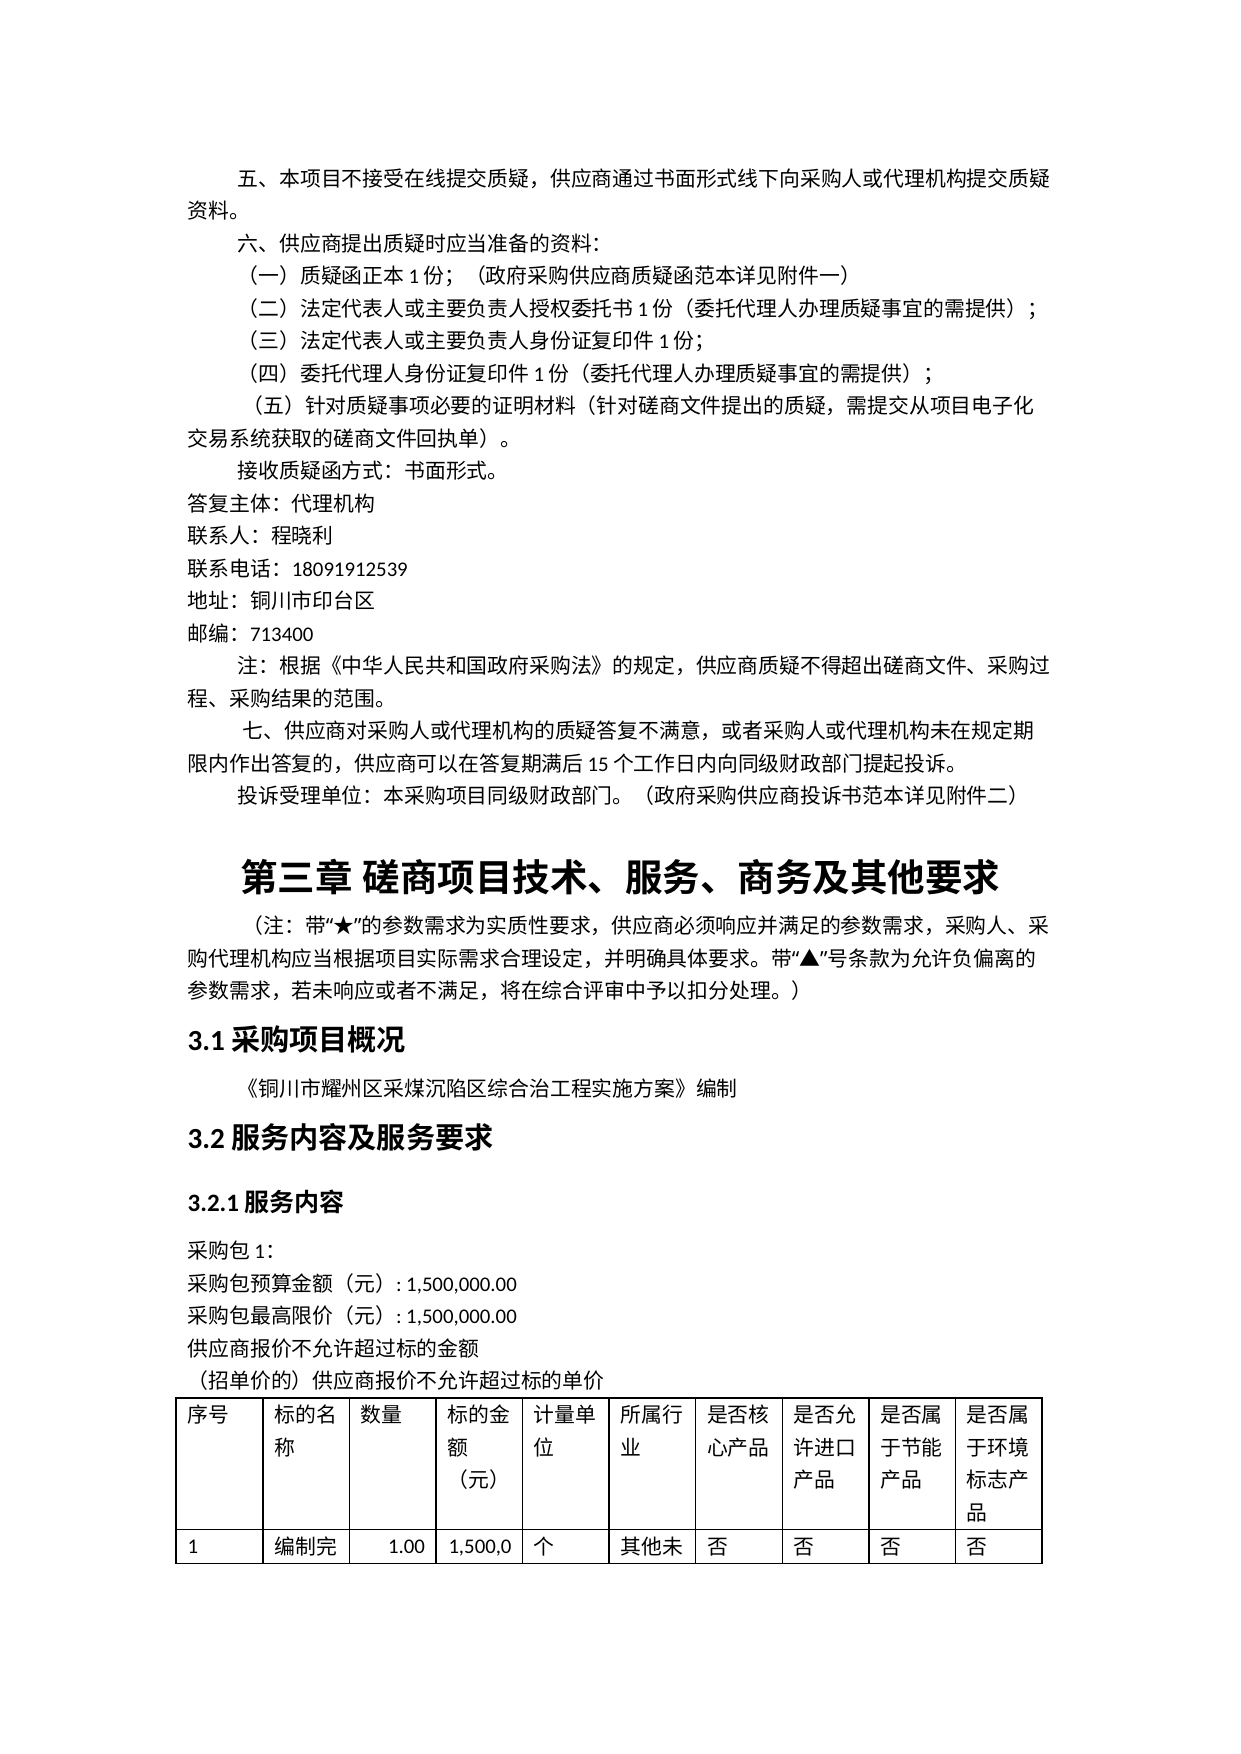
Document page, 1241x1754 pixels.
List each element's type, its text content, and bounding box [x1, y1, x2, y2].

text 七、供应商对采购人或代理机构的质疑答复不满意，或者采购人或代理机构未在规定期限内作出答复的，供应商可以在答复期满后15个工作日内向同级财政部门提起投诉。 [187, 714, 1053, 779]
text 采购包最高限价（元）: 1,500,000.00 [187, 1299, 1053, 1332]
text 联系电话：18091912539 [187, 552, 1053, 584]
table_header 是否属于节能产品 [870, 1399, 955, 1528]
text （注：带“★”的参数需求为实质性要求，供应商必须响应并满足的参数需求，采购人、采购代理机构应当根据项目实际需求合理设定，并明确具体要求。带“▲”号条款为允许负偏离的参数需求，若未响应或者不满足，将在综合评审中予以扣分处理。） [187, 909, 1053, 1007]
text （招单价的）供应商报价不允许超过标的单价 [187, 1364, 1053, 1397]
table_header 数量 [350, 1399, 435, 1528]
text 《铜川市耀州区采煤沉陷区综合治工程实施方案》编制 [187, 1072, 1053, 1104]
text 采购包1： [187, 1234, 1053, 1267]
text 3.1采购项目概况 [187, 1007, 1053, 1072]
text 接收质疑函方式：书面形式。 [187, 454, 1053, 487]
table_cell 否 [870, 1530, 955, 1563]
text 邮编：713400 [187, 617, 1053, 649]
text （一）质疑函正本1份；（政府采购供应商质疑函范本详见附件一） [187, 259, 1053, 292]
table_cell 否 [956, 1530, 1041, 1563]
text 3.2.1服务内容 [187, 1169, 1053, 1234]
text （二）法定代表人或主要负责人授权委托书1份（委托代理人办理质疑事宜的需提供）； [187, 292, 1053, 324]
table_header 是否允许进口产品 [783, 1399, 868, 1528]
text 第三章 磋商项目技术、服务、商务及其他要求 [187, 844, 1053, 909]
text 地址：铜川市印台区 [187, 584, 1053, 617]
table_cell 其他未列明行业 [610, 1530, 695, 1563]
table_cell 个 [523, 1530, 608, 1563]
text 注：根据《中华人民共和国政府采购法》的规定，供应商质疑不得超出磋商文件、采购过程、采购结果的范围。 [187, 649, 1053, 714]
text 五、本项目不接受在线提交质疑，供应商通过书面形式线下向采购人或代理机构提交质疑资料。 [187, 162, 1053, 227]
table_header 是否属于环境标志产品 [956, 1399, 1041, 1528]
table_cell 1,500,000.00 [437, 1530, 522, 1563]
table_header 标的名称 [264, 1399, 349, 1528]
text （五）针对质疑事项必要的证明材料（针对磋商文件提出的质疑，需提交从项目电子化交易系统获取的磋商文件回执单）。 [187, 389, 1053, 454]
table_header 是否核心产品 [696, 1399, 782, 1528]
text 供应商报价不允许超过标的金额 [187, 1332, 1053, 1364]
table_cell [264, 1530, 349, 1563]
text （四）委托代理人身份证复印件1份（委托代理人办理质疑事宜的需提供）； [187, 357, 1053, 389]
text （三）法定代表人或主要负责人身份证复印件1份； [187, 324, 1053, 357]
table_header 计量单位 [523, 1399, 608, 1528]
table_cell 1.00 [350, 1530, 435, 1563]
text 投诉受理单位：本采购项目同级财政部门。（政府采购供应商投诉书范本详见附件二） [187, 779, 1053, 812]
table_cell 否 [783, 1530, 868, 1563]
table_header 所属行业 [610, 1399, 695, 1528]
text 答复主体：代理机构 [187, 487, 1053, 519]
table_cell 否 [696, 1530, 782, 1563]
text 六、供应商提出质疑时应当准备的资料： [187, 227, 1053, 259]
table_header 标的金额 （元） [437, 1399, 522, 1528]
table_cell 1 [177, 1530, 262, 1563]
table_header 序号 [177, 1399, 262, 1528]
text 3.2服务内容及服务要求 [187, 1104, 1053, 1169]
text 联系人：程晓利 [187, 519, 1053, 552]
text 采购包预算金额（元）: 1,500,000.00 [187, 1267, 1053, 1299]
